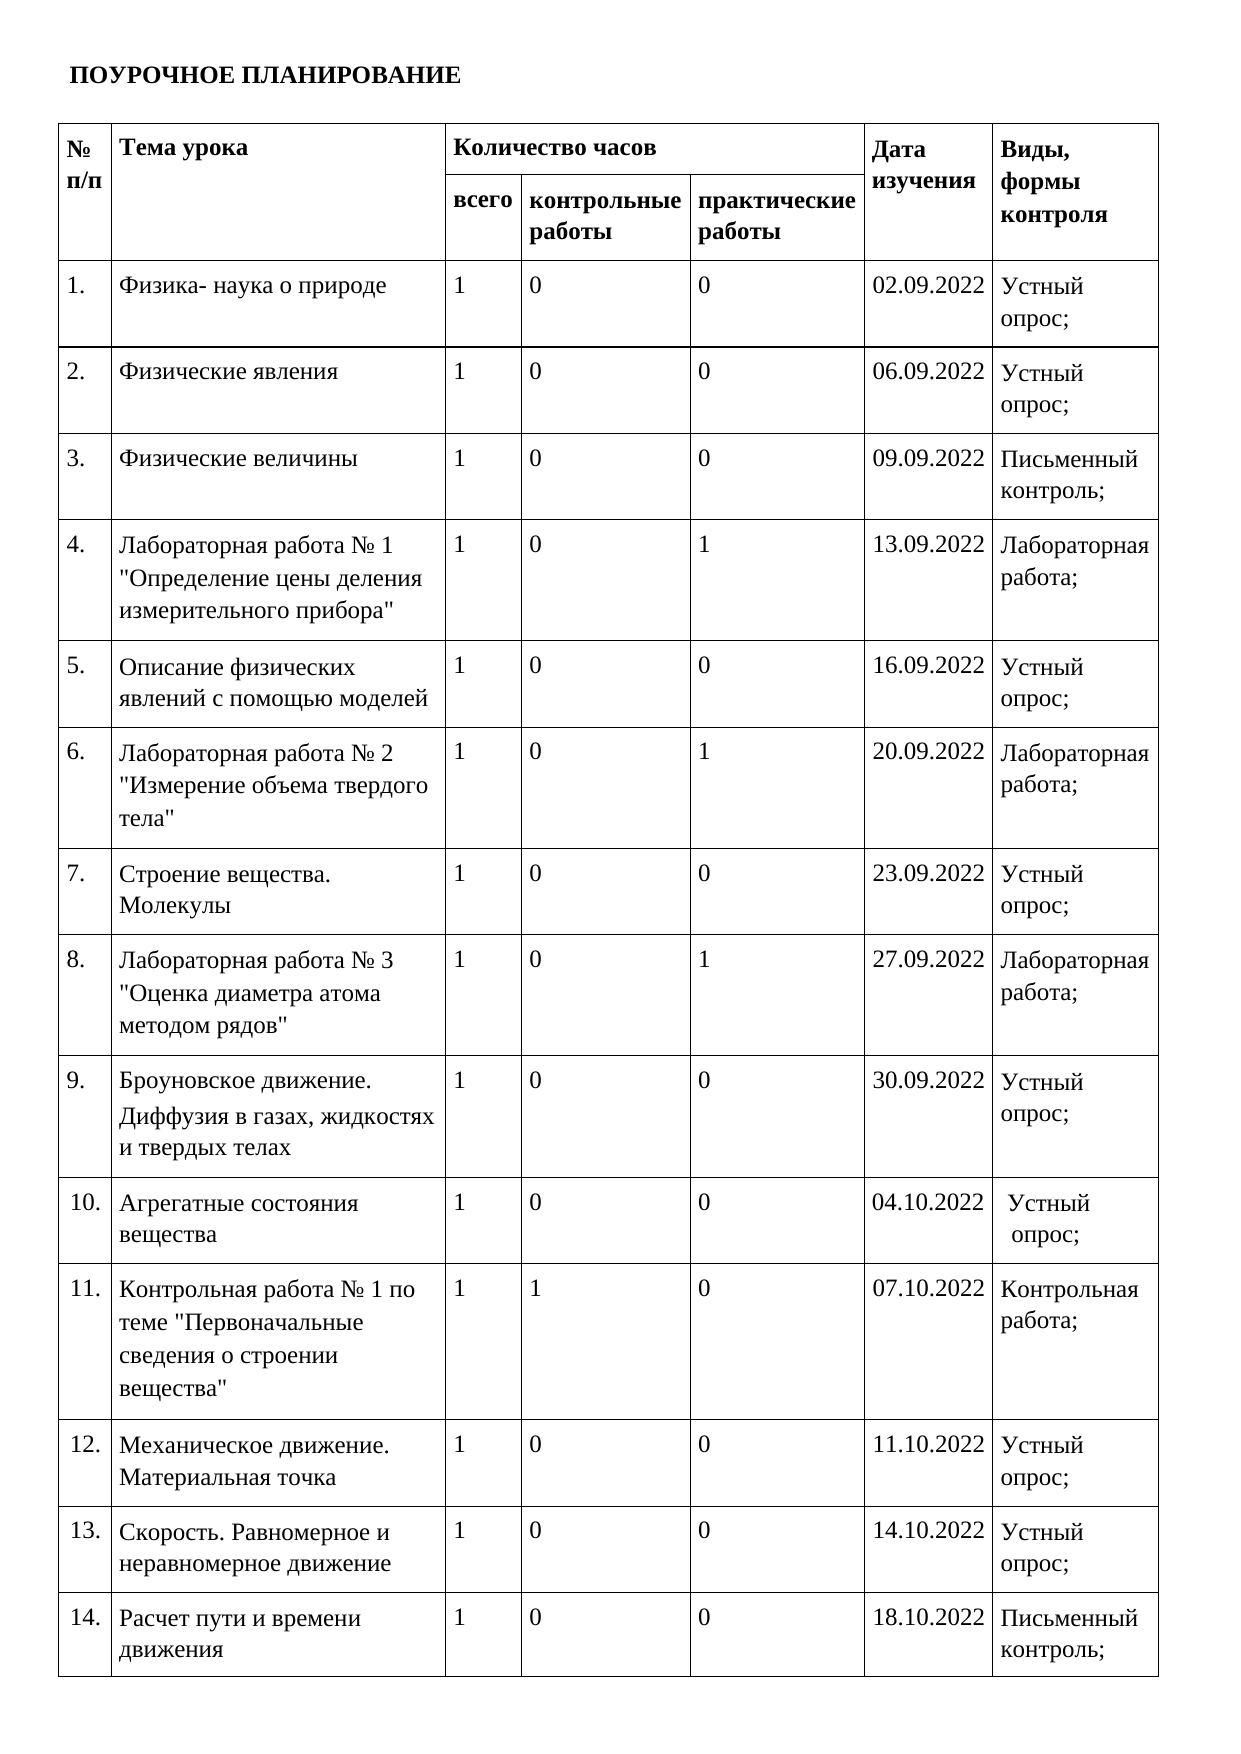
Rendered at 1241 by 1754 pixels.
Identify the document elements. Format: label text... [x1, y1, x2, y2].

table_cell 1 [446, 935, 521, 1055]
table_cell 1 [446, 849, 521, 934]
table_cell 0 [691, 261, 864, 346]
table_cell 1 [446, 1420, 521, 1506]
table_cell 1 [446, 520, 521, 640]
table_cell 4. [59, 520, 111, 640]
table_cell контрольные работы [522, 175, 690, 260]
table_cell 11.10.2022 [865, 1420, 992, 1506]
table_cell 0 [522, 348, 690, 433]
table_cell 13.09.2022 [865, 520, 992, 640]
table_cell 1 [446, 1507, 521, 1592]
table_cell Строение вещества. Молекулы [112, 849, 445, 934]
table_cell 14. [59, 1593, 111, 1676]
table_cell 2. [59, 348, 111, 433]
table_cell 0 [522, 520, 690, 640]
table_cell Устный опрос; [993, 1056, 1158, 1177]
table_cell 0 [691, 1178, 864, 1263]
table_cell 6. [59, 728, 111, 848]
table_cell Лабораторная работа № 3 "Оценка диаметра атома методом рядов" [112, 935, 445, 1055]
table_cell 23.09.2022 [865, 849, 992, 934]
table_cell 27.09.2022 [865, 935, 992, 1055]
table_cell 1 [446, 348, 521, 433]
table_cell Лабораторная работа; [993, 520, 1158, 640]
table_cell 18.10.2022 [865, 1593, 992, 1676]
table_cell 1 [446, 1056, 521, 1177]
table_cell Устный опрос; [993, 849, 1158, 934]
table_cell Лабораторная работа; [993, 728, 1158, 848]
table_cell Устный опрос; [993, 348, 1158, 433]
table_header Количество часов [446, 124, 864, 174]
table_cell 07.10.2022 [865, 1264, 992, 1419]
table_header Тема урока [112, 124, 445, 260]
table_cell 0 [691, 1264, 864, 1419]
table_cell Лабораторная работа № 2 "Измерение объема твердого тела" [112, 728, 445, 848]
table_cell 1. [59, 261, 111, 346]
table_cell 0 [522, 641, 690, 727]
table_cell Устный опрос; [993, 641, 1158, 727]
table_cell 0 [522, 1056, 690, 1177]
table_cell 02.09.2022 [865, 261, 992, 346]
table_cell 0 [522, 1420, 690, 1506]
table_cell 04.10.2022 [865, 1178, 992, 1263]
table_cell 06.09.2022 [865, 348, 992, 433]
table_cell Устный опрос; [993, 261, 1158, 346]
table_cell 12. [59, 1420, 111, 1506]
table_cell Физические величины [112, 434, 445, 519]
table_cell 8. [59, 935, 111, 1055]
table_cell 1 [446, 434, 521, 519]
table_cell всего [446, 175, 521, 260]
table_cell Физика- наука о природе [112, 261, 445, 346]
table_cell Контрольная работа № 1 по теме "Первоначальные сведения о строении вещества" [112, 1264, 445, 1419]
table_cell 0 [691, 348, 864, 433]
table_cell Устный опрос; [993, 1507, 1158, 1592]
table_cell 0 [522, 1507, 690, 1592]
table_cell 11. [59, 1264, 111, 1419]
table_cell 30.09.2022 [865, 1056, 992, 1177]
table_cell 0 [522, 849, 690, 934]
table_cell Скорость. Равномерное и неравномерное движение [112, 1507, 445, 1592]
table_cell практические работы [691, 175, 864, 260]
table_cell 1 [446, 641, 521, 727]
table_cell 5. [59, 641, 111, 727]
table_header № п/п [59, 124, 111, 260]
table_cell 0 [691, 849, 864, 934]
table_cell 1 [446, 261, 521, 346]
table_cell 0 [522, 935, 690, 1055]
table_cell 1 [522, 1264, 690, 1419]
text ПОУРОЧНОЕ ПЛАНИРОВАНИЕ [69, 62, 1172, 89]
table_cell 0 [691, 1507, 864, 1592]
table_cell Агрегатные состояния вещества [112, 1178, 445, 1263]
table_cell 0 [522, 728, 690, 848]
table_cell 1 [446, 1264, 521, 1419]
table_cell 0 [691, 1420, 864, 1506]
table_cell Расчет пути и времени движения [112, 1593, 445, 1676]
table_cell Описание физических явлений с помощью моделей [112, 641, 445, 727]
table_cell 3. [59, 434, 111, 519]
table_cell Контрольная работа; [993, 1264, 1158, 1419]
table_header Дата изучения [865, 124, 992, 260]
table_cell 20.09.2022 [865, 728, 992, 848]
table_cell 10. [59, 1178, 111, 1263]
table_cell 1 [446, 1593, 521, 1676]
table_cell 14.10.2022 [865, 1507, 992, 1592]
table_cell 1 [691, 935, 864, 1055]
table_cell Лабораторная работа № 1 "Определение цены деления измерительного прибора" [112, 520, 445, 640]
table_header Виды, формы контроля [993, 124, 1158, 260]
table_cell 7. [59, 849, 111, 934]
table_cell 0 [522, 261, 690, 346]
table_cell Устный опрос; [993, 1420, 1158, 1506]
table_cell Лабораторная работа; [993, 935, 1158, 1055]
table_cell 0 [691, 1056, 864, 1177]
table_cell Броуновское движение. Диффузия в газах, жидкостях и твердых телах [112, 1056, 445, 1177]
table_cell Физические явления [112, 348, 445, 433]
table_cell 0 [522, 434, 690, 519]
table_cell 0 [522, 1593, 690, 1676]
table_cell 1 [691, 520, 864, 640]
table_cell 0 [691, 641, 864, 727]
table_cell 1 [446, 1178, 521, 1263]
table_cell 13. [59, 1507, 111, 1592]
table_cell Устный опрос; [993, 1178, 1158, 1263]
table_cell 0 [522, 1178, 690, 1263]
table_cell Механическое движение. Материальная точка [112, 1420, 445, 1506]
table_cell 1 [446, 728, 521, 848]
table_cell Письменный контроль; [993, 1593, 1158, 1676]
table_cell 9. [59, 1056, 111, 1177]
table_cell 0 [691, 434, 864, 519]
table_cell 1 [691, 728, 864, 848]
table_cell 0 [691, 1593, 864, 1676]
table_cell 09.09.2022 [865, 434, 992, 519]
table_cell Письменный контроль; [993, 434, 1158, 519]
table_cell 16.09.2022 [865, 641, 992, 727]
